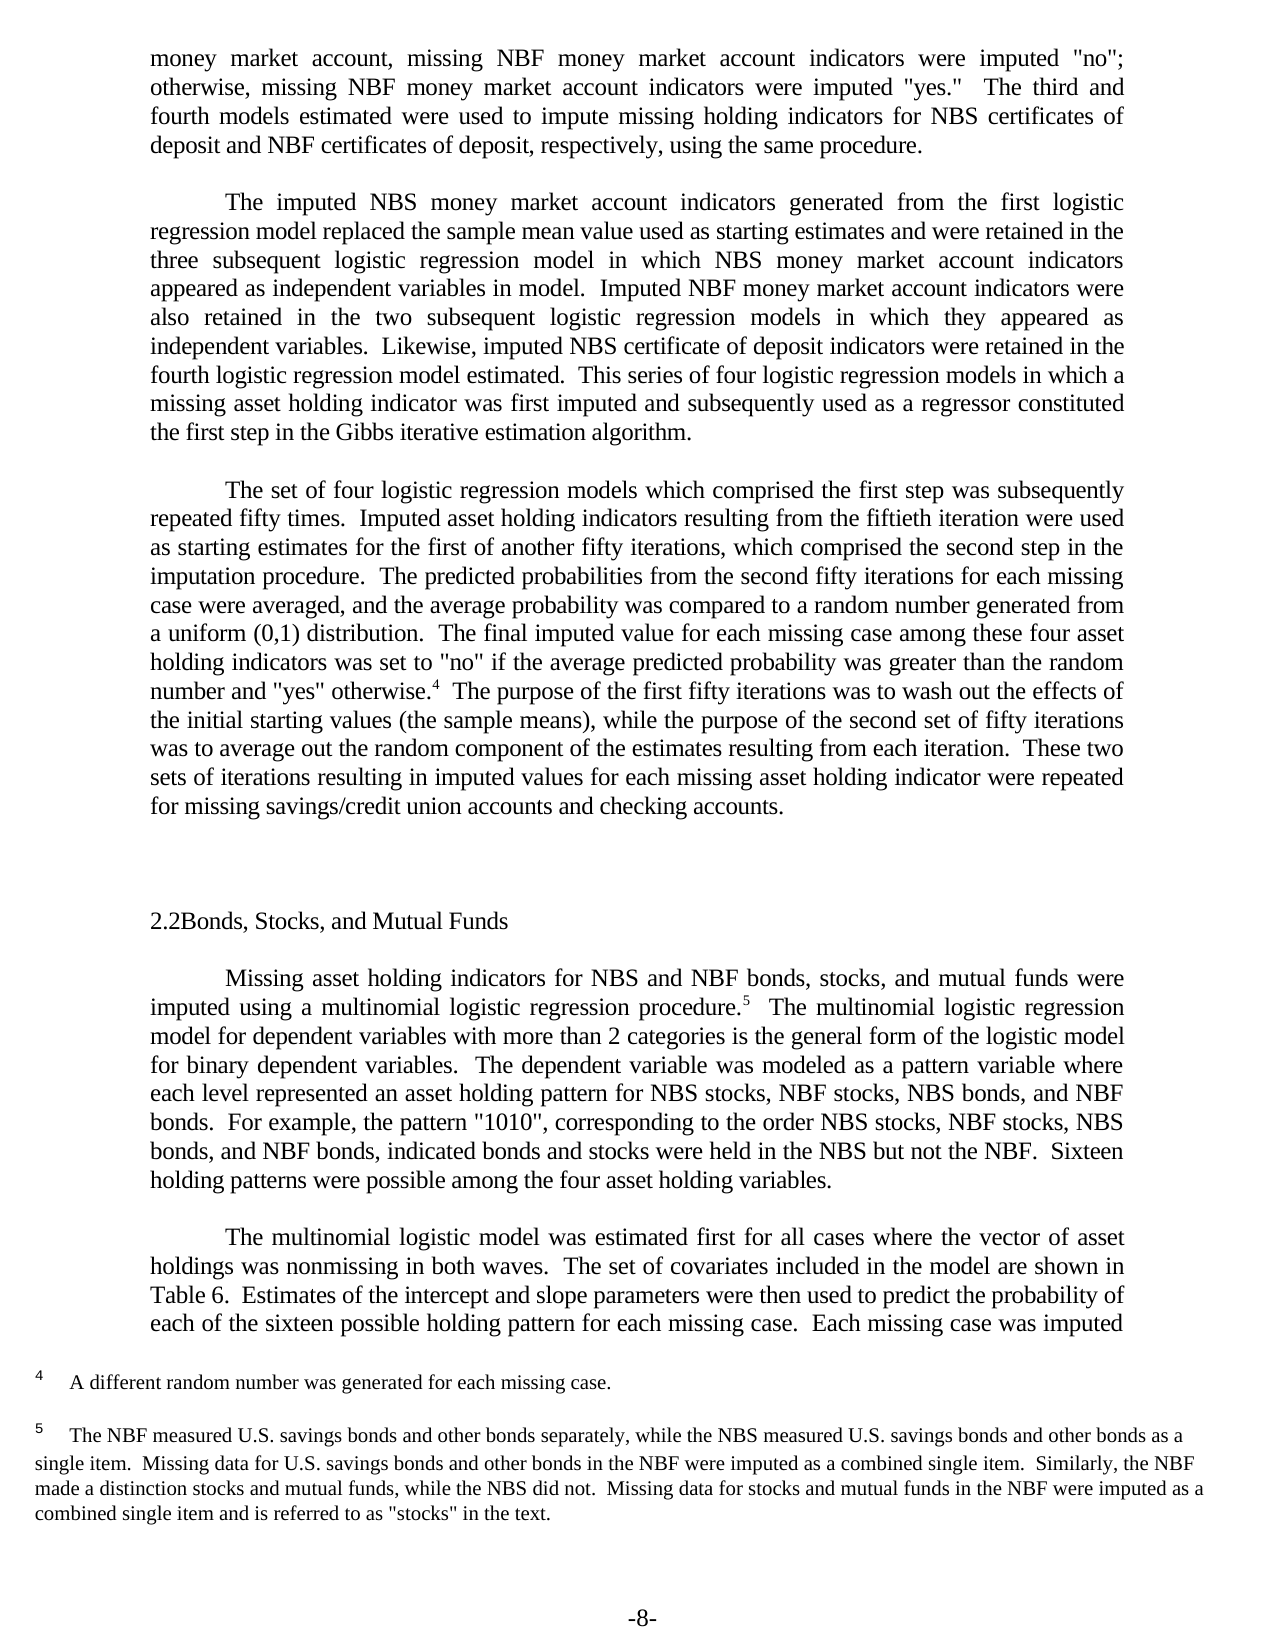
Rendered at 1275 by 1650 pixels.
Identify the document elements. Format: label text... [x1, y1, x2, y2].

text The imputed NBS money market account indicators generated from the first logistic regression model replaced the sample mean value used as starting estimates and were retained in the three subsequent logistic regression model in which NBS money market account indicators appeared as independent variables in model. Imputed NBF money market account indicators were also retained in the two subsequent logistic regression models in which they appeared as independent variables. Likewise, imputed NBS certificate of deposit indicators were retained in the fourth logistic regression model estimated. This series of four logistic regression models in which a missing asset holding indicator was first imputed and subsequently used as a regressor constituted the first step in the Gibbs iterative estimation algorithm. [150, 187, 1125, 446]
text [150, 43, 1125, 158]
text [150, 1222, 1125, 1337]
text Missing asset holding indicators for NBS and NBF bonds, stocks, and mutual funds were imputed using a multinomial logistic regression procedure. The multinomial logistic regression model for dependent variables with more than 2 categories is the general form of the logistic model for binary dependent variables. The dependent variable was modeled as a pattern variable where each level represented an asset holding pattern for NBS stocks, NBF stocks, NBS bonds, and NBF bonds. For example, the pattern "1010", corresponding to the order NBS stocks, NBF stocks, NBS bonds, and NBF bonds, indicated bonds and stocks were held in the NBS but not the NBF. Sixteen holding patterns were possible among the four asset holding variables. [150, 963, 1125, 1193]
text 2.2Bonds, Stocks, and Mutual Funds [150, 906, 1125, 935]
text The set of four logistic regression models which comprised the first step was subsequently repeated fifty times. Imputed asset holding indicators resulting from the fiftieth iteration were used as starting estimates for the first of another fifty iterations, which comprised the second step in the imputation procedure. The predicted probabilities from the second fifty iterations for each missing case were averaged, and the average probability was compared to a random number generated from a uniform (0,1) distribution. The final imputed value for each missing case among these four asset holding indicators was set to "no" if the average predicted probability was greater than the random number and "yes" otherwise. The purpose of the first fifty iterations was to wash out the effects of the initial starting values (the sample means), while the purpose of the second set of fifty iterations was to average out the random component of the estimates resulting from each iteration. These two sets of iterations resulting in imputed values for each missing asset holding indicator were repeated for missing savings/credit union accounts and checking accounts. [150, 475, 1125, 820]
